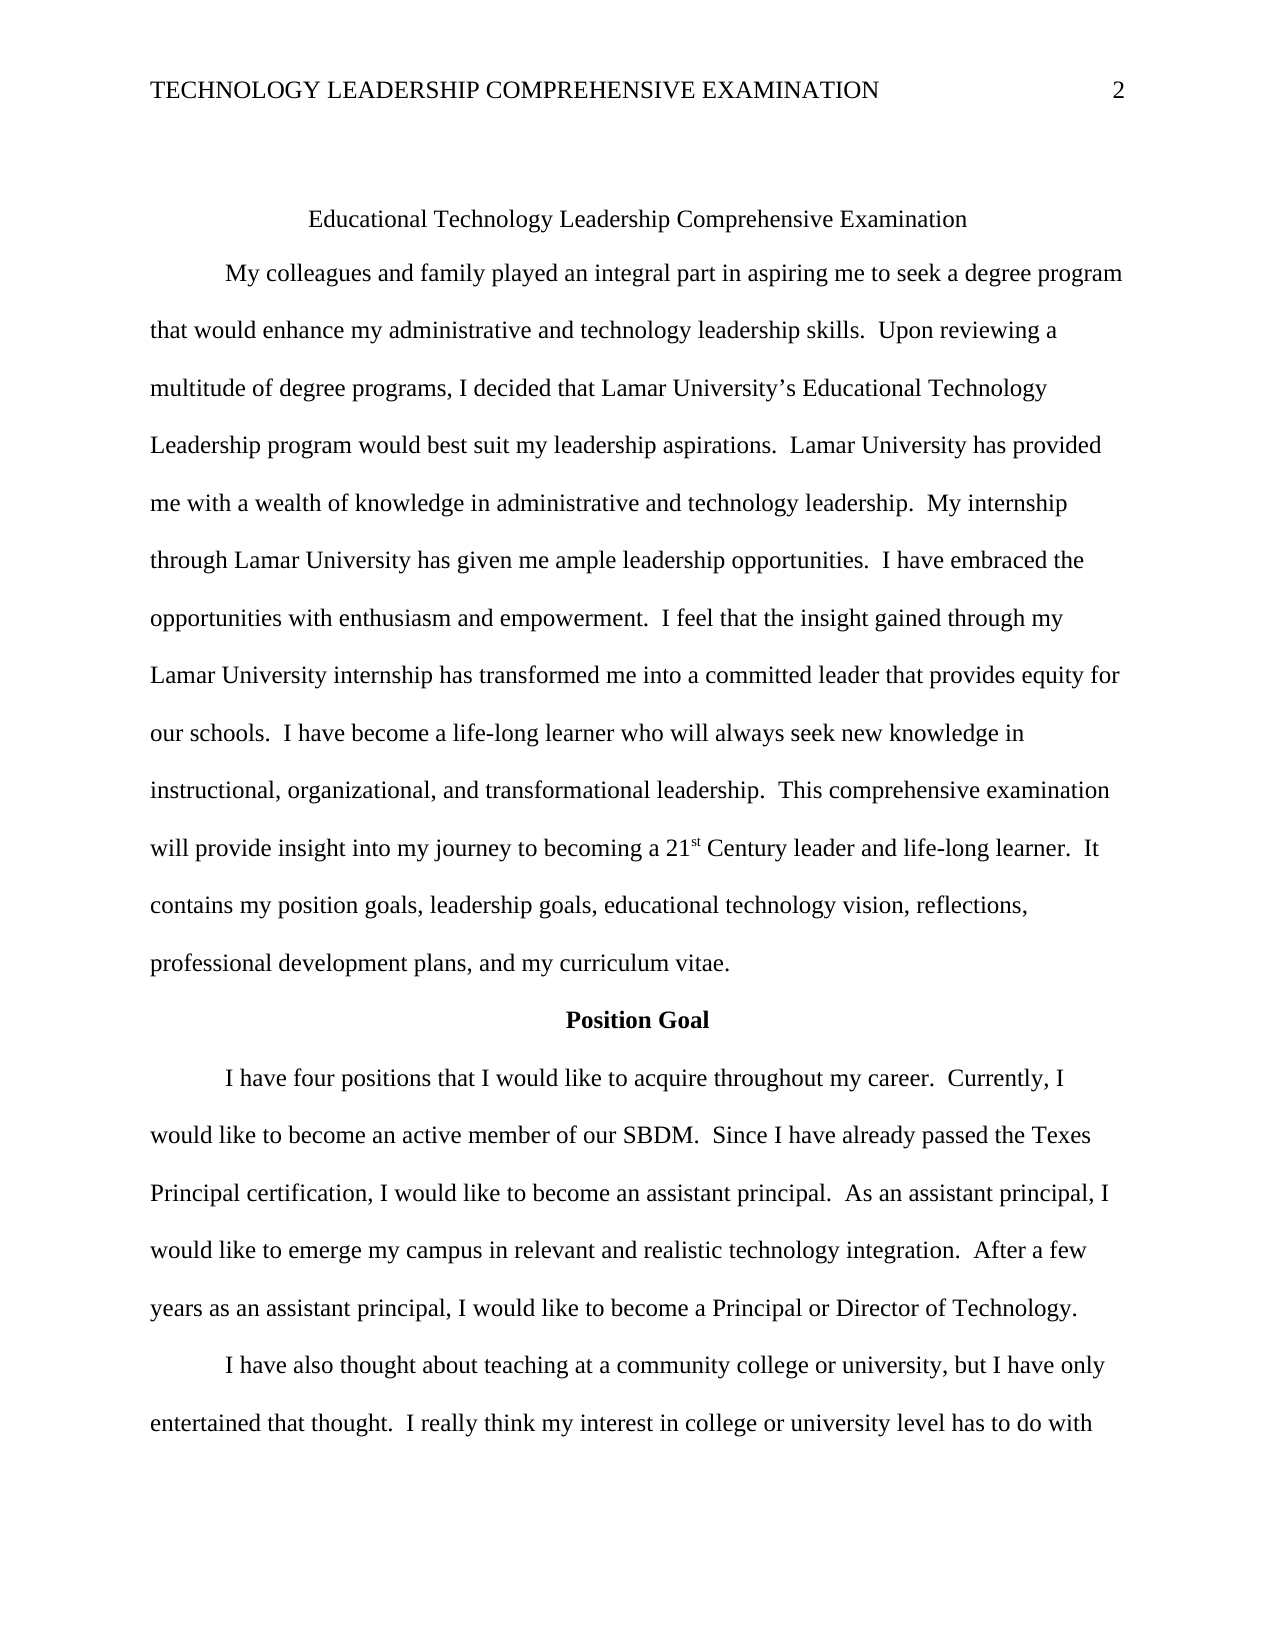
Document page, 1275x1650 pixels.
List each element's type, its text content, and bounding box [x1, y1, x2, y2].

text I have four positions that I would like to acquire throughout my career. Currently, I would like to become an active member of our SBDM. Since I have already passed the Texes Principal certification, I would like to become an assistant principal. As an assistant principal, I would like to emerge my campus in relevant and realistic technology integration. After a few years as an assistant principal, I would like to become a Principal or Director of Technology. [150, 1063, 1125, 1321]
text Educational Technology Leadership Comprehensive Examination [150, 204, 1125, 233]
text Position Goal [150, 1005, 1125, 1034]
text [150, 1350, 1125, 1436]
text My colleagues and family played an integral part in aspiring me to seek a degree program that would enhance my administrative and technology leadership skills. Upon reviewing a multitude of degree programs, I decided that Lamar University’s Educational Technology Leadership program would best suit my leadership aspirations. Lamar University has provided me with a wealth of knowledge in administrative and technology leadership. My internship through Lamar University has given me ample leadership opportunities. I have embraced the opportunities with enthusiasm and empowerment. I feel that the insight gained through my Lamar University internship has transformed me into a committed leader that provides equity for our schools. I have become a life-long learner who will always seek new knowledge in instructional, organizational, and transformational leadership. This comprehensive examination will provide insight into my journey to becoming a 21st Century leader and life-long learner. It contains my position goals, leadership goals, educational technology vision, reflections, professional development plans, and my curriculum vitae. [150, 258, 1125, 976]
